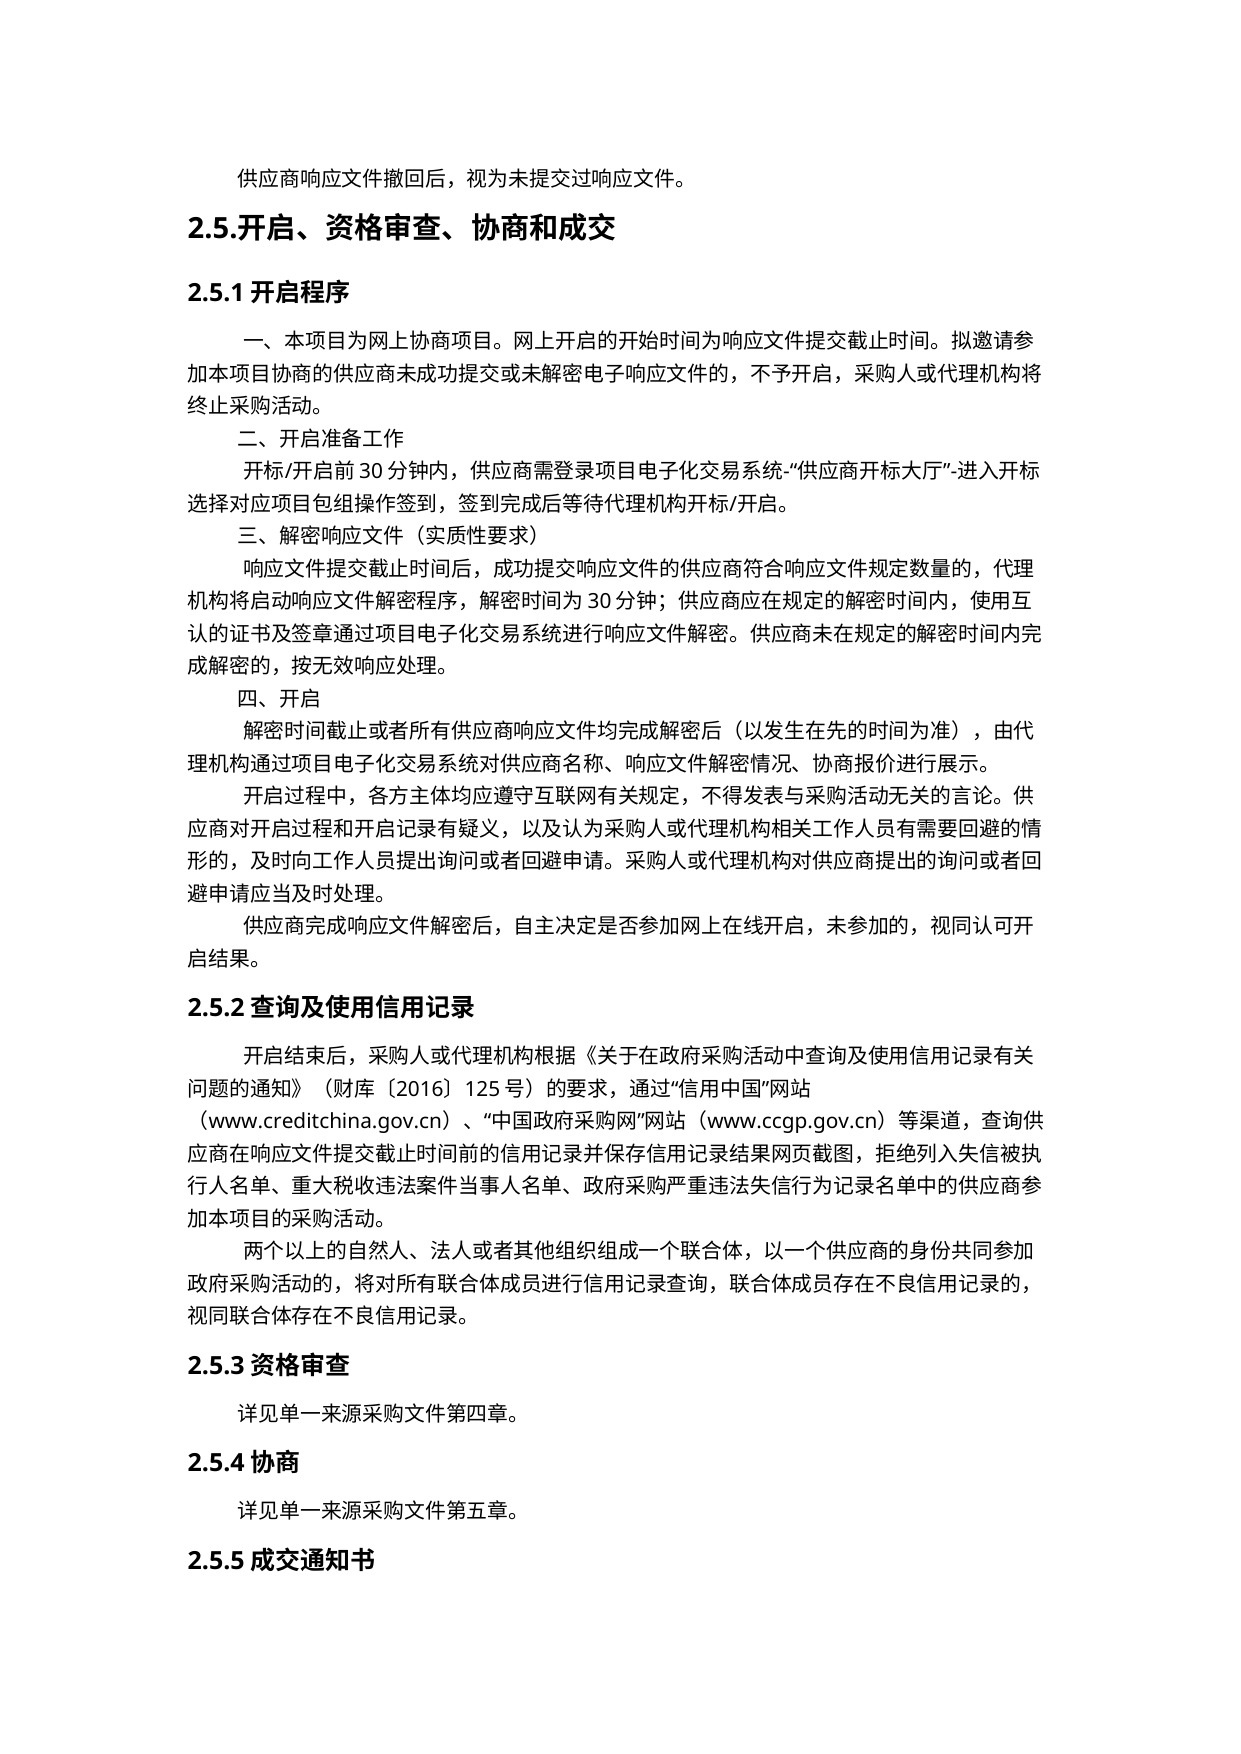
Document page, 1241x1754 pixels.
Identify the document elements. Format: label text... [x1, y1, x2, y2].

text 一、本项目为网上协商项目。网上开启的开始时间为响应文件提交截止时间。拟邀请参加本项目协商的供应商未成功提交或未解密电子响应文件的，不予开启，采购人或代理机构将终止采购活动。 [187, 324, 1053, 422]
text 开启结束后，采购人或代理机构根据《关于在政府采购活动中查询及使用信用记录有关问题的通知》（财库〔2016〕125号）的要求，通过“信用中国”网站（www.creditchina.gov.cn）、“中国政府采购网”网站（www.ccgp.gov.cn）等渠道，查询供应商在响应文件提交截止时间前的信用记录并保存信用记录结果网页截图，拒绝列入失信被执行人名单、重大税收违法案件当事人名单、政府采购严重违法失信行为记录名单中的供应商参加本项目的采购活动。 [187, 1039, 1053, 1234]
text 供应商完成响应文件解密后，自主决定是否参加网上在线开启，未参加的，视同认可开启结果。 [187, 909, 1053, 974]
text 2.5.1开启程序 [187, 259, 1053, 324]
text 开启过程中，各方主体均应遵守互联网有关规定，不得发表与采购活动无关的言论。供应商对开启过程和开启记录有疑义，以及认为采购人或代理机构相关工作人员有需要回避的情形的，及时向工作人员提出询问或者回避申请。采购人或代理机构对供应商提出的询问或者回避申请应当及时处理。 [187, 779, 1053, 909]
text 详见单一来源采购文件第四章。 [187, 1397, 1053, 1429]
text 2.5.2查询及使用信用记录 [187, 974, 1053, 1039]
text 三、解密响应文件（实质性要求） [187, 519, 1053, 552]
text 二、开启准备工作 [187, 422, 1053, 454]
text 响应文件提交截止时间后，成功提交响应文件的供应商符合响应文件规定数量的，代理机构将启动响应文件解密程序，解密时间为30分钟；供应商应在规定的解密时间内，使用互认的证书及签章通过项目电子化交易系统进行响应文件解密。供应商未在规定的解密时间内完成解密的，按无效响应处理。 [187, 552, 1053, 682]
text 2.5.4协商 [187, 1429, 1053, 1494]
text 开标/开启前30分钟内，供应商需登录项目电子化交易系统-“供应商开标大厅”-进入开标选择对应项目包组操作签到，签到完成后等待代理机构开标/开启。 [187, 454, 1053, 519]
text 2.5.3资格审查 [187, 1332, 1053, 1397]
text 四、开启 [187, 682, 1053, 714]
text 详见单一来源采购文件第五章。 [187, 1494, 1053, 1527]
text 两个以上的自然人、法人或者其他组织组成一个联合体，以一个供应商的身份共同参加政府采购活动的，将对所有联合体成员进行信用记录查询，联合体成员存在不良信用记录的，视同联合体存在不良信用记录。 [187, 1234, 1053, 1332]
text 2.5.5成交通知书 [187, 1527, 1053, 1592]
text 供应商响应文件撤回后，视为未提交过响应文件。 [187, 162, 1053, 194]
text 2.5.开启、资格审查、协商和成交 [187, 194, 1053, 259]
text 解密时间截止或者所有供应商响应文件均完成解密后（以发生在先的时间为准），由代理机构通过项目电子化交易系统对供应商名称、响应文件解密情况、协商报价进行展示。 [187, 714, 1053, 779]
